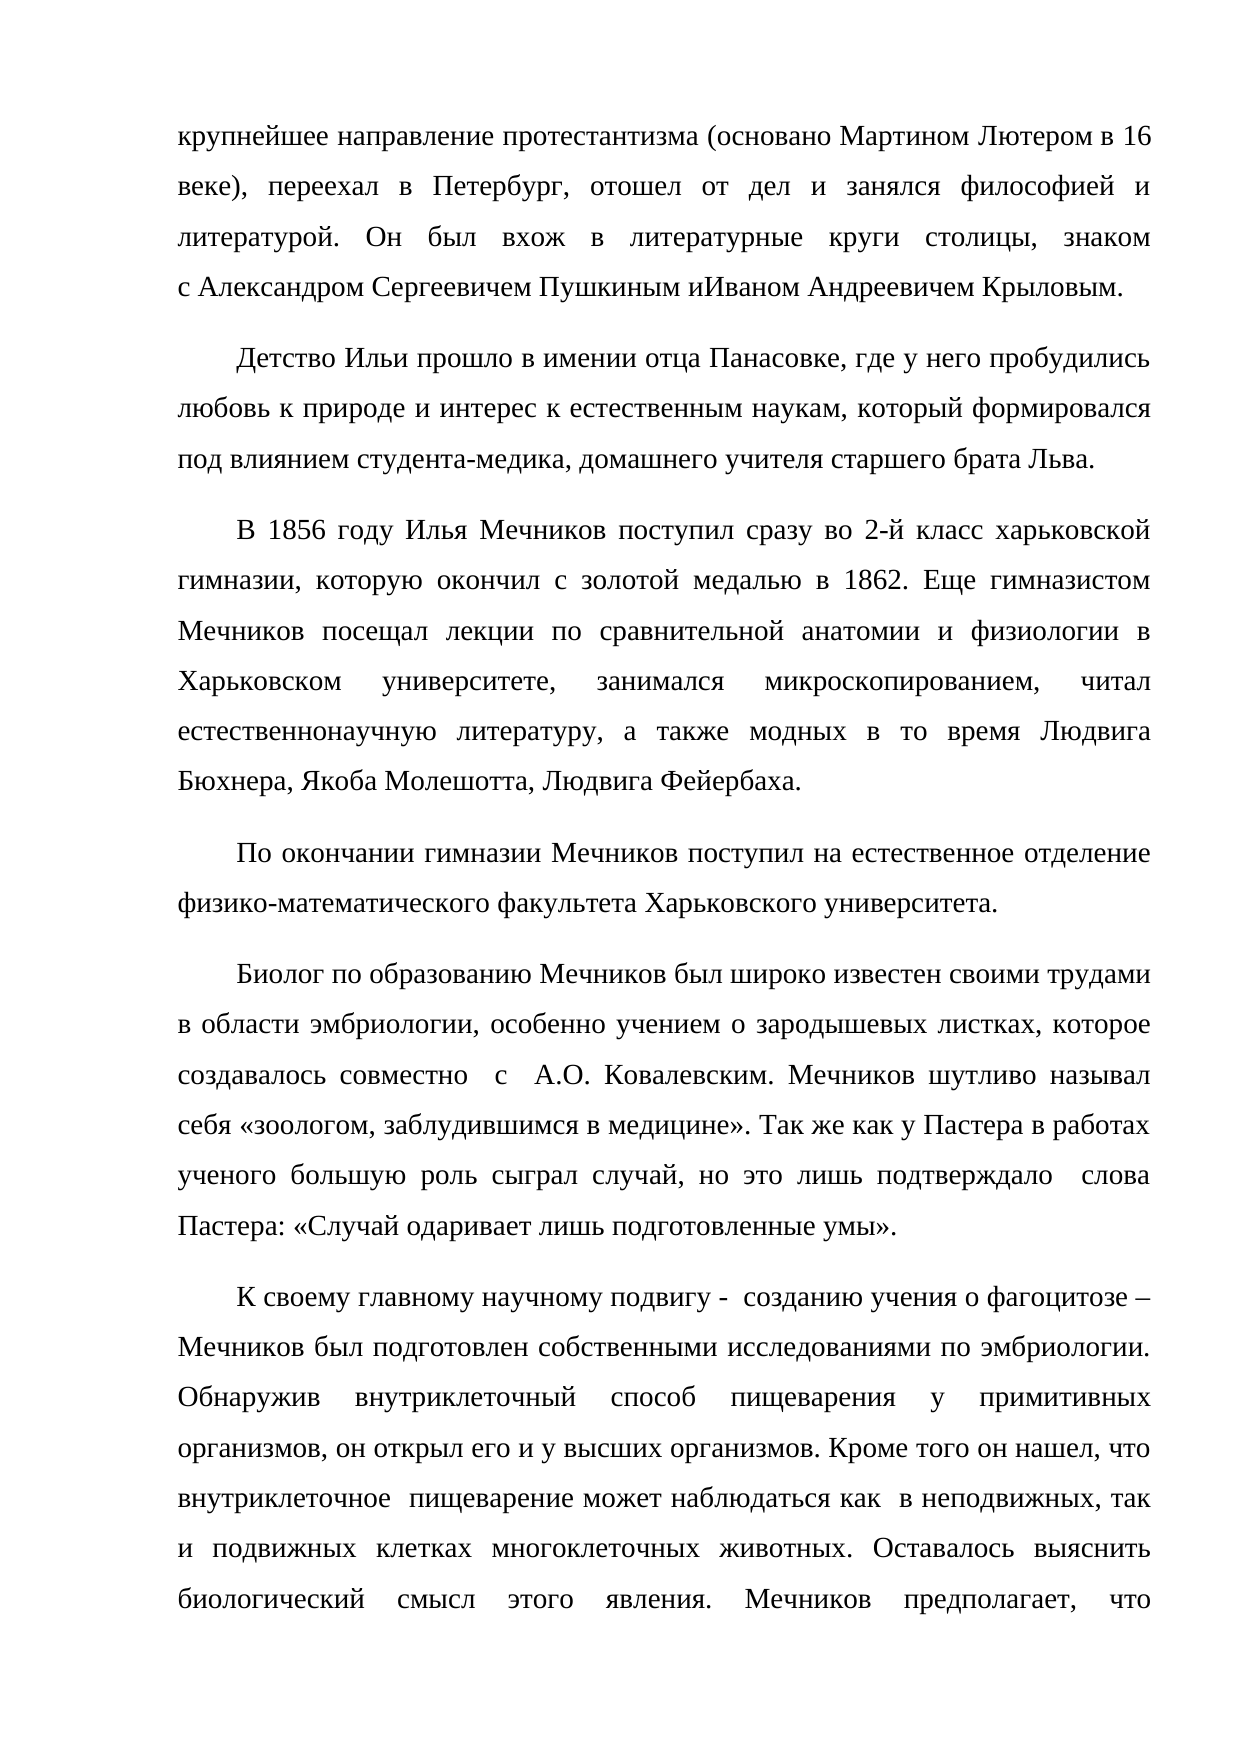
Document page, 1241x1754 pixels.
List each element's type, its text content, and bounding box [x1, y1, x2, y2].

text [177, 118, 1152, 303]
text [177, 1279, 1152, 1614]
text Детство Ильи прошло в имении отца Панасовке, где у него пробудились любовь к природе и интерес к естественным наукам, который формировался под влиянием студента-медика, домашнего учителя старшего брата Льва. [177, 340, 1152, 474]
text Биолог по образованию Мечников был широко известен своими трудами в области эмбриологии, особенно учением о зародышевых листках, которое создавалось совместно с А.О. Ковалевским. Мечников шутливо называл себя «зоологом, заблудившимся в медицине». Так же как у Пастера в работах ученого большую роль сыграл случай, но это лишь подтверждало слова Пастера: «Случай одаривает лишь подготовленные умы». [177, 956, 1152, 1241]
text По окончании гимназии Мечников поступил на естественное отделение физико-математического факультета Харьковского университета. [177, 835, 1152, 918]
text В 1856 году Илья Мечников поступил сразу во 2-й класс харьковской гимназии, которую окончил с золотой медалью в 1862. Еще гимназистом Мечников посещал лекции по сравнительной анатомии и физиологии в Харьковском университете, занимался микроскопированием, читал естественнонаучную литературу, а также модных в то время Людвига Бюхнера, Якоба Молешотта, Людвига Фейербаха. [177, 512, 1152, 797]
